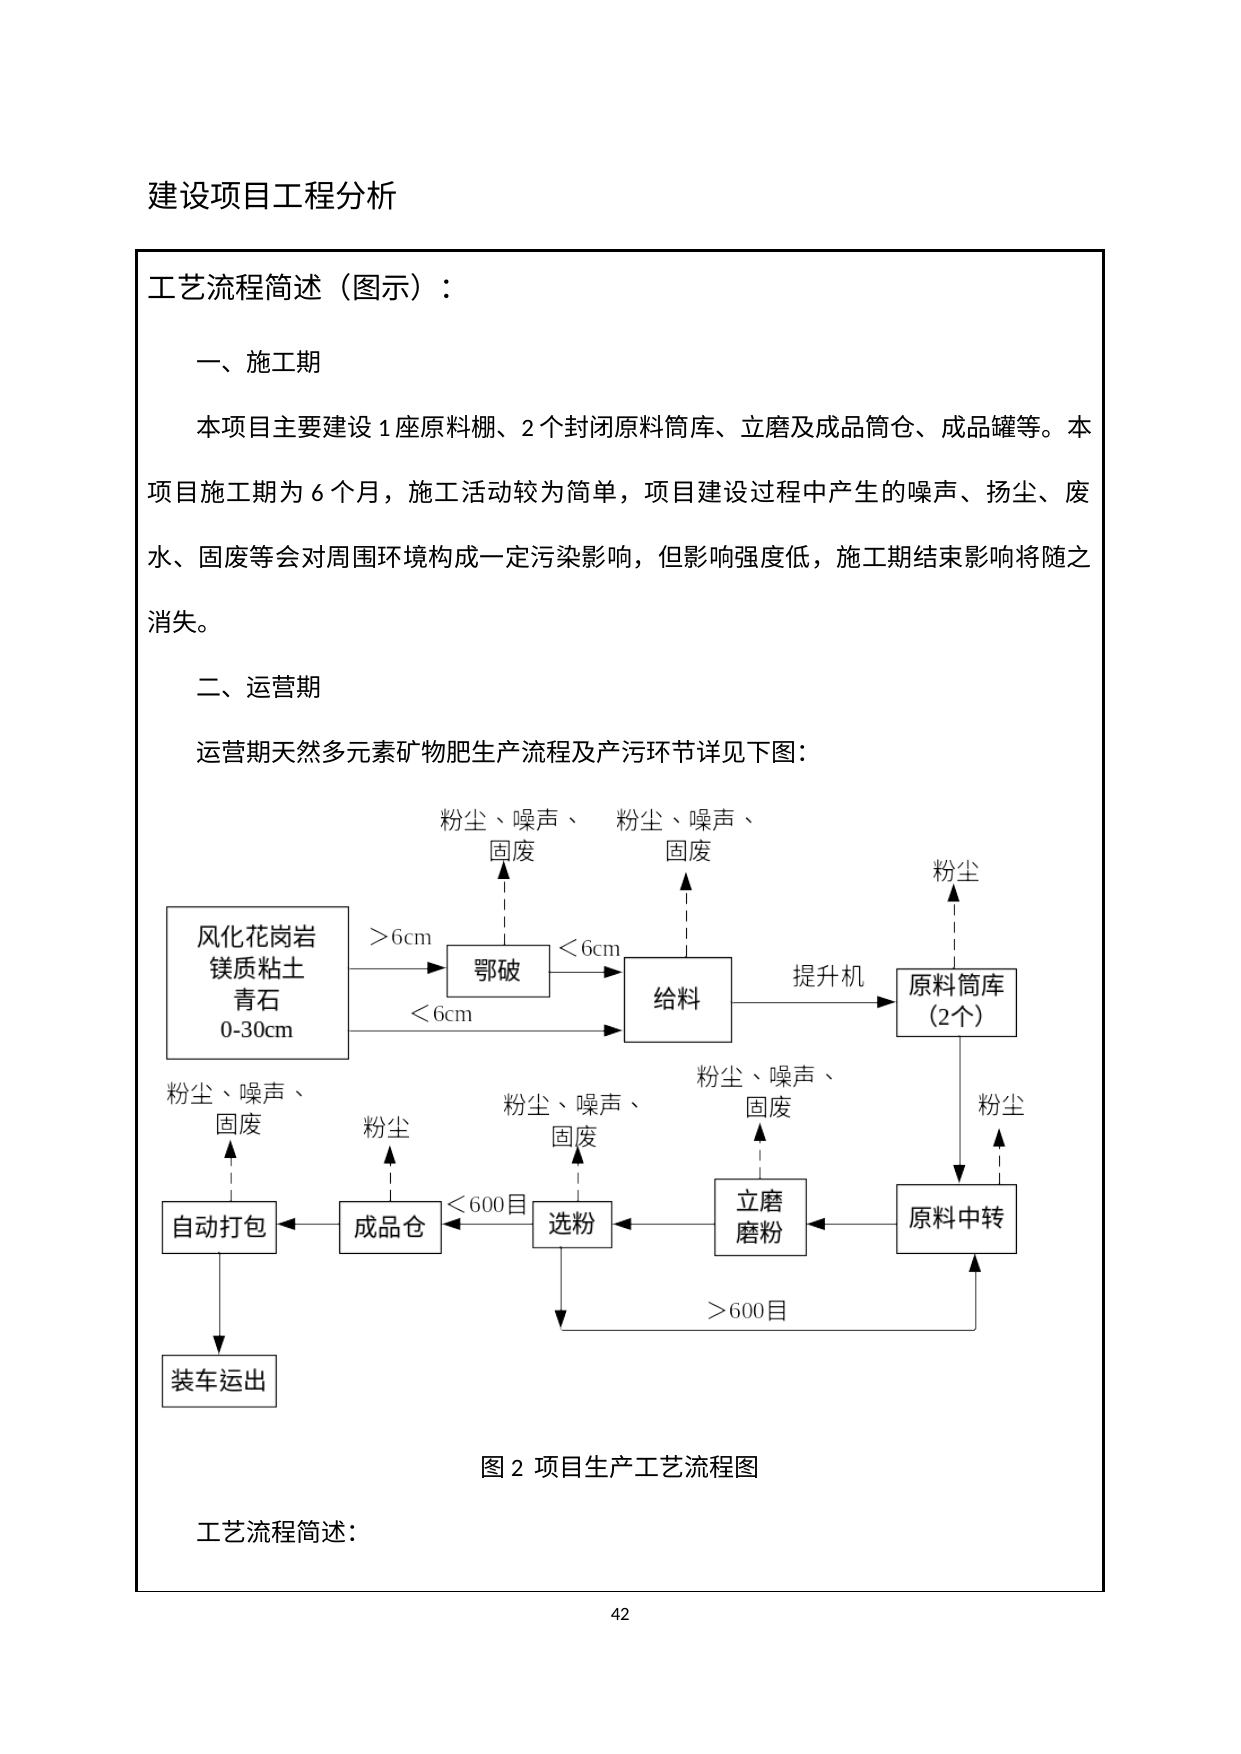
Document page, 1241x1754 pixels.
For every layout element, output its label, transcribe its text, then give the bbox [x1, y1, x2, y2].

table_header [138, 252, 1102, 1591]
text 建设项目工程分析 [148, 161, 1092, 226]
